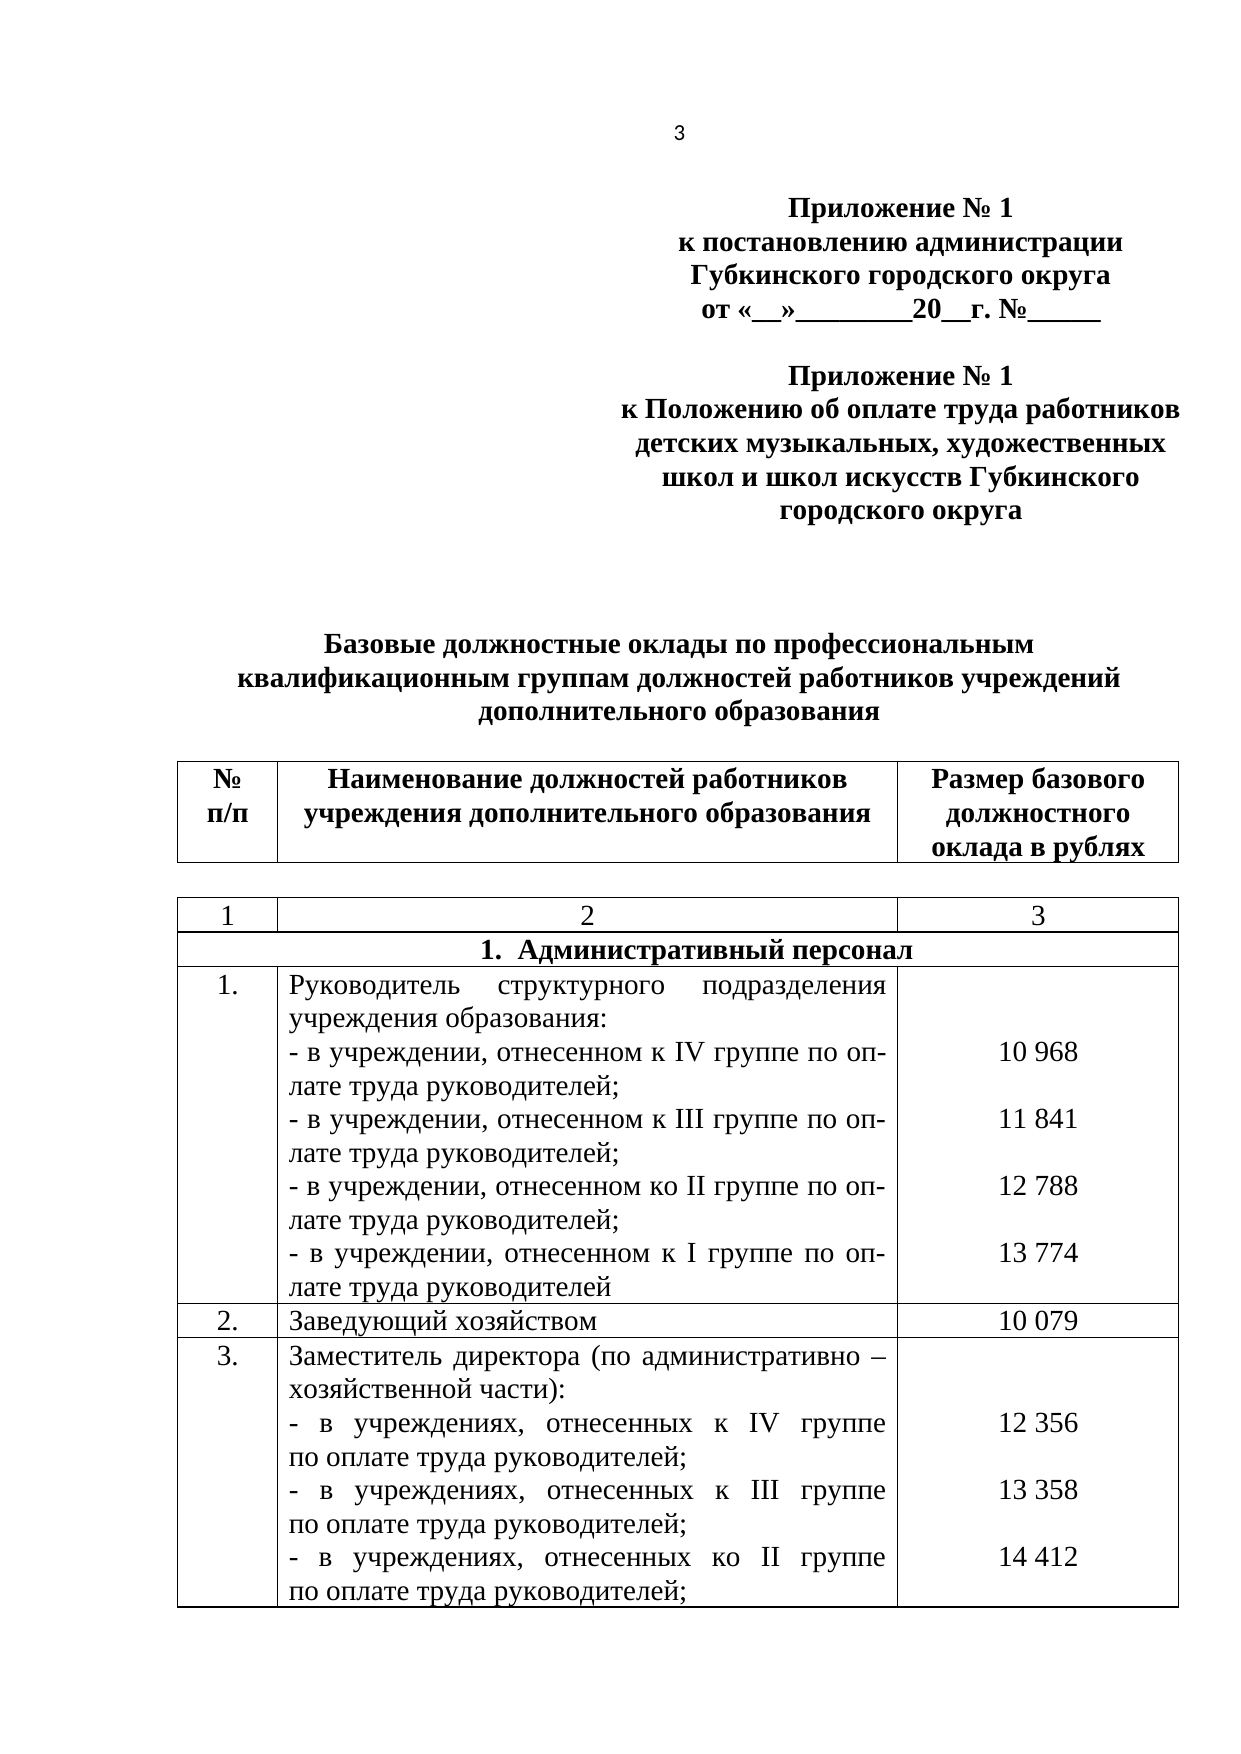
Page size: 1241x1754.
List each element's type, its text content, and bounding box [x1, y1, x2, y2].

table_cell 3. [178, 1338, 277, 1606]
table_cell 12 356 13 358 14 412 15 519 [898, 1338, 1178, 1606]
text к постановлению администрации Губкинского городского округа [620, 224, 1181, 291]
table_cell 10 079 [898, 1304, 1178, 1337]
text от «__»________20__г. №_____ [620, 291, 1181, 324]
table_header 2 [278, 898, 897, 931]
table_header 1 [178, 898, 277, 931]
table_cell 10 968 11 841 12 788 13 774 [898, 967, 1178, 1302]
table_header Размер базового должностного оклада в рублях [898, 762, 1178, 862]
table_cell 2. [178, 1304, 277, 1337]
table_cell 1. [178, 967, 277, 1302]
table_header Наименование должностей работников учреждения дополнительного образования [278, 762, 897, 862]
table_header № п/п [178, 762, 277, 862]
text Базовые должностные оклады по профессиональным [177, 626, 1181, 660]
table_cell Заведующий хозяйством [278, 1304, 897, 1337]
table_cell Руководитель структурного подразделения учреждения образования: - в учреждении, отнесенном к IV группе по оп-лате труда руководителей; - в учреждении, отнесенном к III группе по оп-лате труда руководителей; - в учреждении, отнесенном ко II группе по оп-лате труда руководителей; - в учреждении, отнесенном к I группе по оп-лате труда руководителей [278, 967, 897, 1302]
text Приложение № 1 [620, 190, 1181, 224]
table_header 3 [898, 898, 1178, 931]
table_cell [278, 1338, 897, 1606]
table_cell Административный персонал [178, 933, 1178, 966]
text к Положению об оплате труда работников детских музыкальных, художественных школ и школ искусств Губкинского городского округа [620, 392, 1181, 526]
text Приложение № 1 [620, 358, 1181, 392]
text квалификационным группам должностей работников учреждений дополнительного образования [177, 660, 1181, 727]
